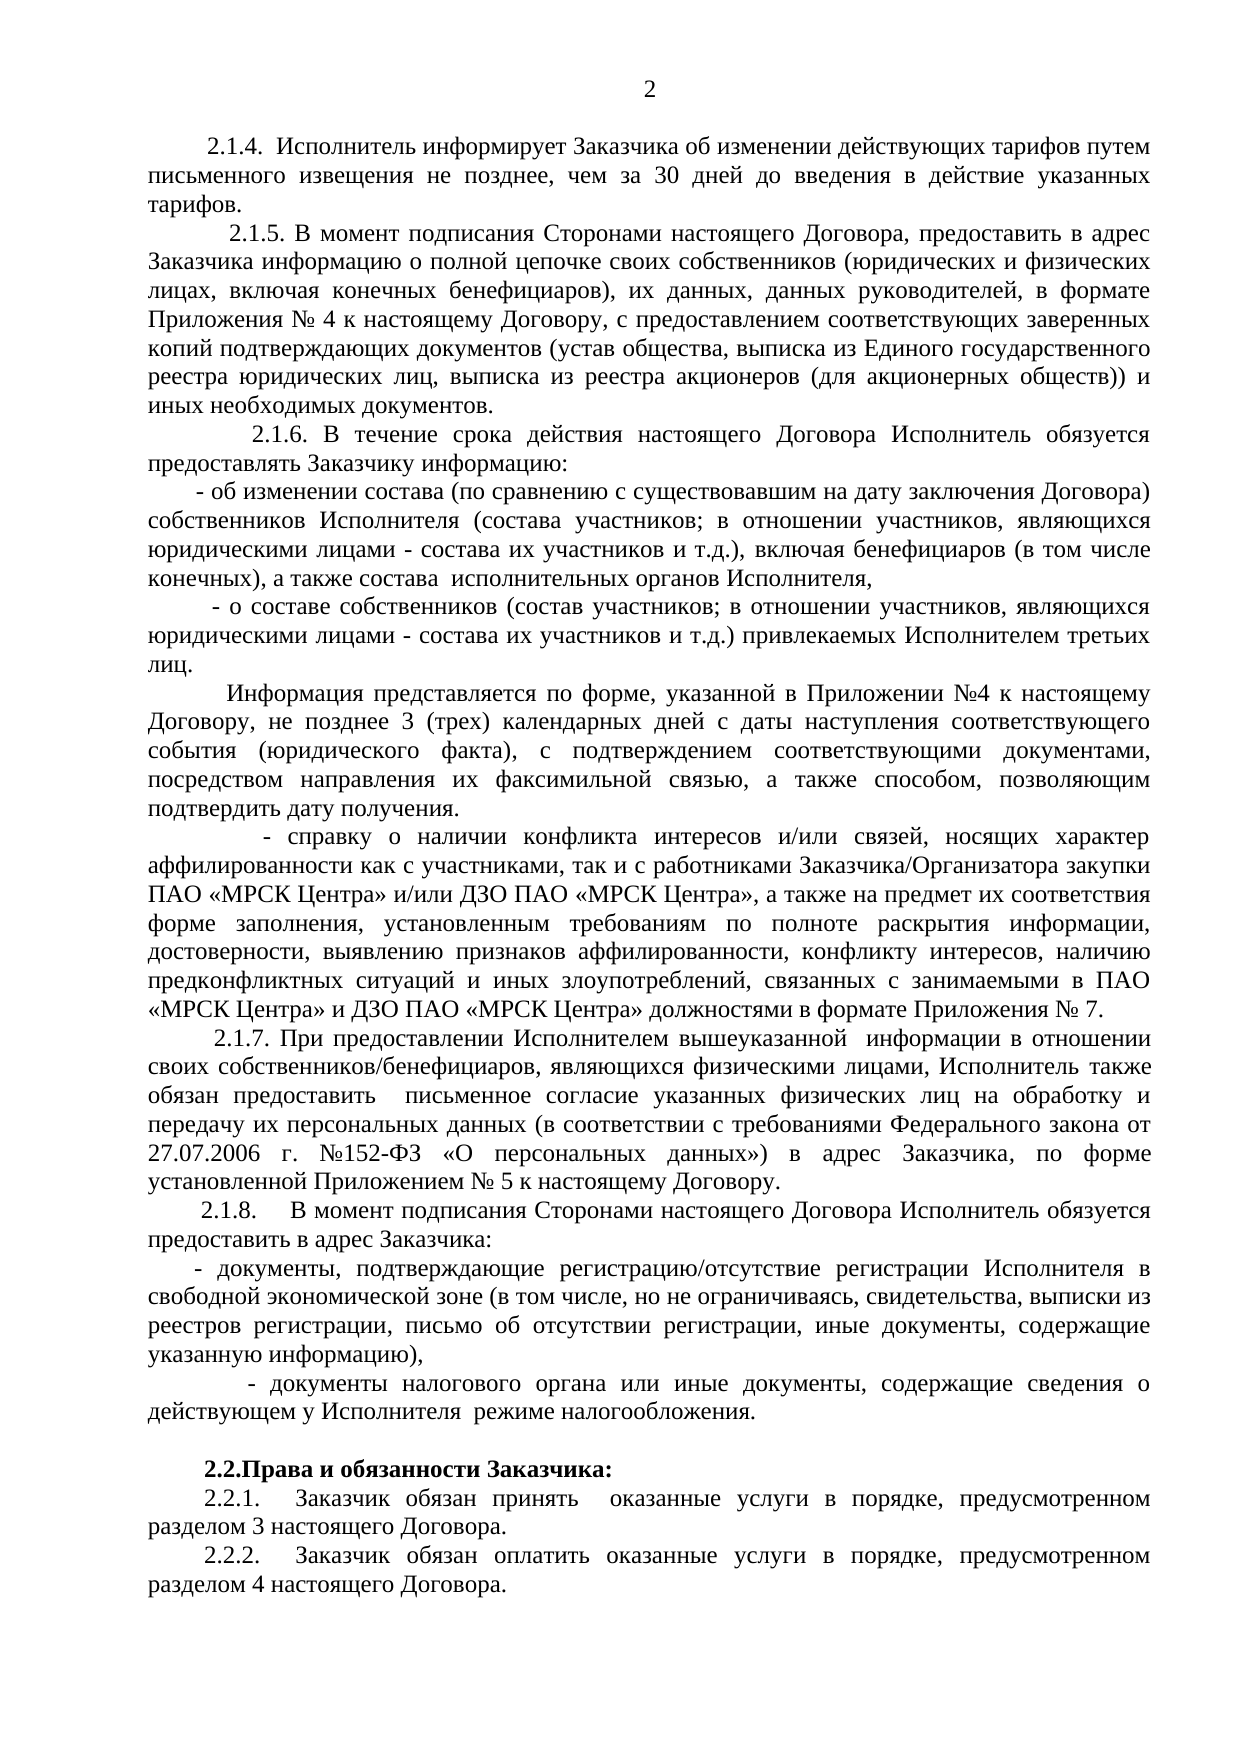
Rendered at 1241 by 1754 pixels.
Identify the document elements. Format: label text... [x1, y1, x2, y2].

text Информация представляется по форме, указанной в Приложении №4 к настоящему Договору, не позднее 3 (трех) календарных дней с даты наступления соответствующего события (юридического факта), с подтверждением соответствующими документами, посредством направления их факсимильной связью, а также способом, позволяющим подтвердить дату получения. [148, 678, 1152, 821]
text 2.1.7. При предоставлении Исполнителем вышеуказанной информации в отношении своих собственников/бенефициаров, являющихся физическими лицами, Исполнитель также обязан предоставить письменное согласие указанных физических лиц на обработку и передачу их персональных данных (в соответствии с требованиями Федерального закона от 27.07.2006 г. №152-ФЗ «О персональных данных») в адрес Заказчика, по форме установленной Приложением № 5 к настоящему Договору. [148, 1023, 1152, 1195]
list Заказчик обязан оплатить оказанные услуги в порядке, предусмотренном разделом 4 настоящего Договора. [148, 1540, 1152, 1598]
text 2.1.6. В течение срока действия настоящего Договора Исполнитель обязуется предоставлять Заказчику информацию: [148, 419, 1152, 476]
text - об изменении состава (по сравнению с существовавшим на дату заключения Договора) собственников Исполнителя (состава участников; в отношении участников, являющихся юридическими лицами - состава их участников и т.д.), включая бенефициаров (в том числе конечных), а также состава исполнительных органов Исполнителя, [148, 476, 1152, 591]
text - справку о наличии конфликта интересов и/или связей, носящих характер аффилированности как с участниками, так и с работниками Заказчика/Организатора закупки ПАО «МРСК Центра» и/или ДЗО ПАО «МРСК Центра», а также на предмет их соответствия форме заполнения, установленным требованиям по полноте раскрытия информации, достоверности, выявлению признаков аффилированности, конфликту интересов, наличию предконфликтных ситуаций и иных злоупотреблений, связанных с занимаемыми в ПАО «МРСК Центра» и ДЗО ПАО «МРСК Центра» должностями в формате Приложения № 7. [148, 821, 1152, 1023]
list Заказчик обязан принять оказанные услуги в порядке, предусмотренном разделом 3 настоящего Договора. [148, 1483, 1152, 1540]
text 2.1.8. В момент подписания Сторонами настоящего Договора Исполнитель обязуется предоставить в адрес Заказчика: [148, 1195, 1152, 1253]
text - документы, подтверждающие регистрацию/отсутствие регистрации Исполнителя в свободной экономической зоне (в том числе, но не ограничиваясь, свидетельства, выписки из реестров регистрации, письмо об отсутствии регистрации, иные документы, содержащие указанную информацию), [148, 1253, 1152, 1368]
list 2.1.4. Исполнитель информирует Заказчика об изменении действующих тарифов путем письменного извещения не позднее, чем за 30 дней до введения в действие указанных тарифов. [148, 131, 1152, 218]
text 2.2.Права и обязанности Заказчика: [204, 1454, 1152, 1483]
text - документы налогового органа или иные документы, содержащие сведения о действующем у Исполнителя режиме налогообложения. [148, 1368, 1152, 1425]
text - о составе собственников (состав участников; в отношении участников, являющихся юридическими лицами - состава их участников и т.д.) привлекаемых Исполнителем третьих лиц. [148, 591, 1152, 678]
text 2.1.5. В момент подписания Сторонами настоящего Договора, предоставить в адрес Заказчика информацию о полной цепочке своих собственников (юридических и физических лицах, включая конечных бенефициаров), их данных, данных руководителей, в формате Приложения № 4 к настоящему Договору, с предоставлением соответствующих заверенных копий подтверждающих документов (устав общества, выписка из Единого государственного реестра юридических лиц, выписка из реестра акционеров (для акционерных обществ)) и иных необходимых документов. [148, 218, 1152, 419]
